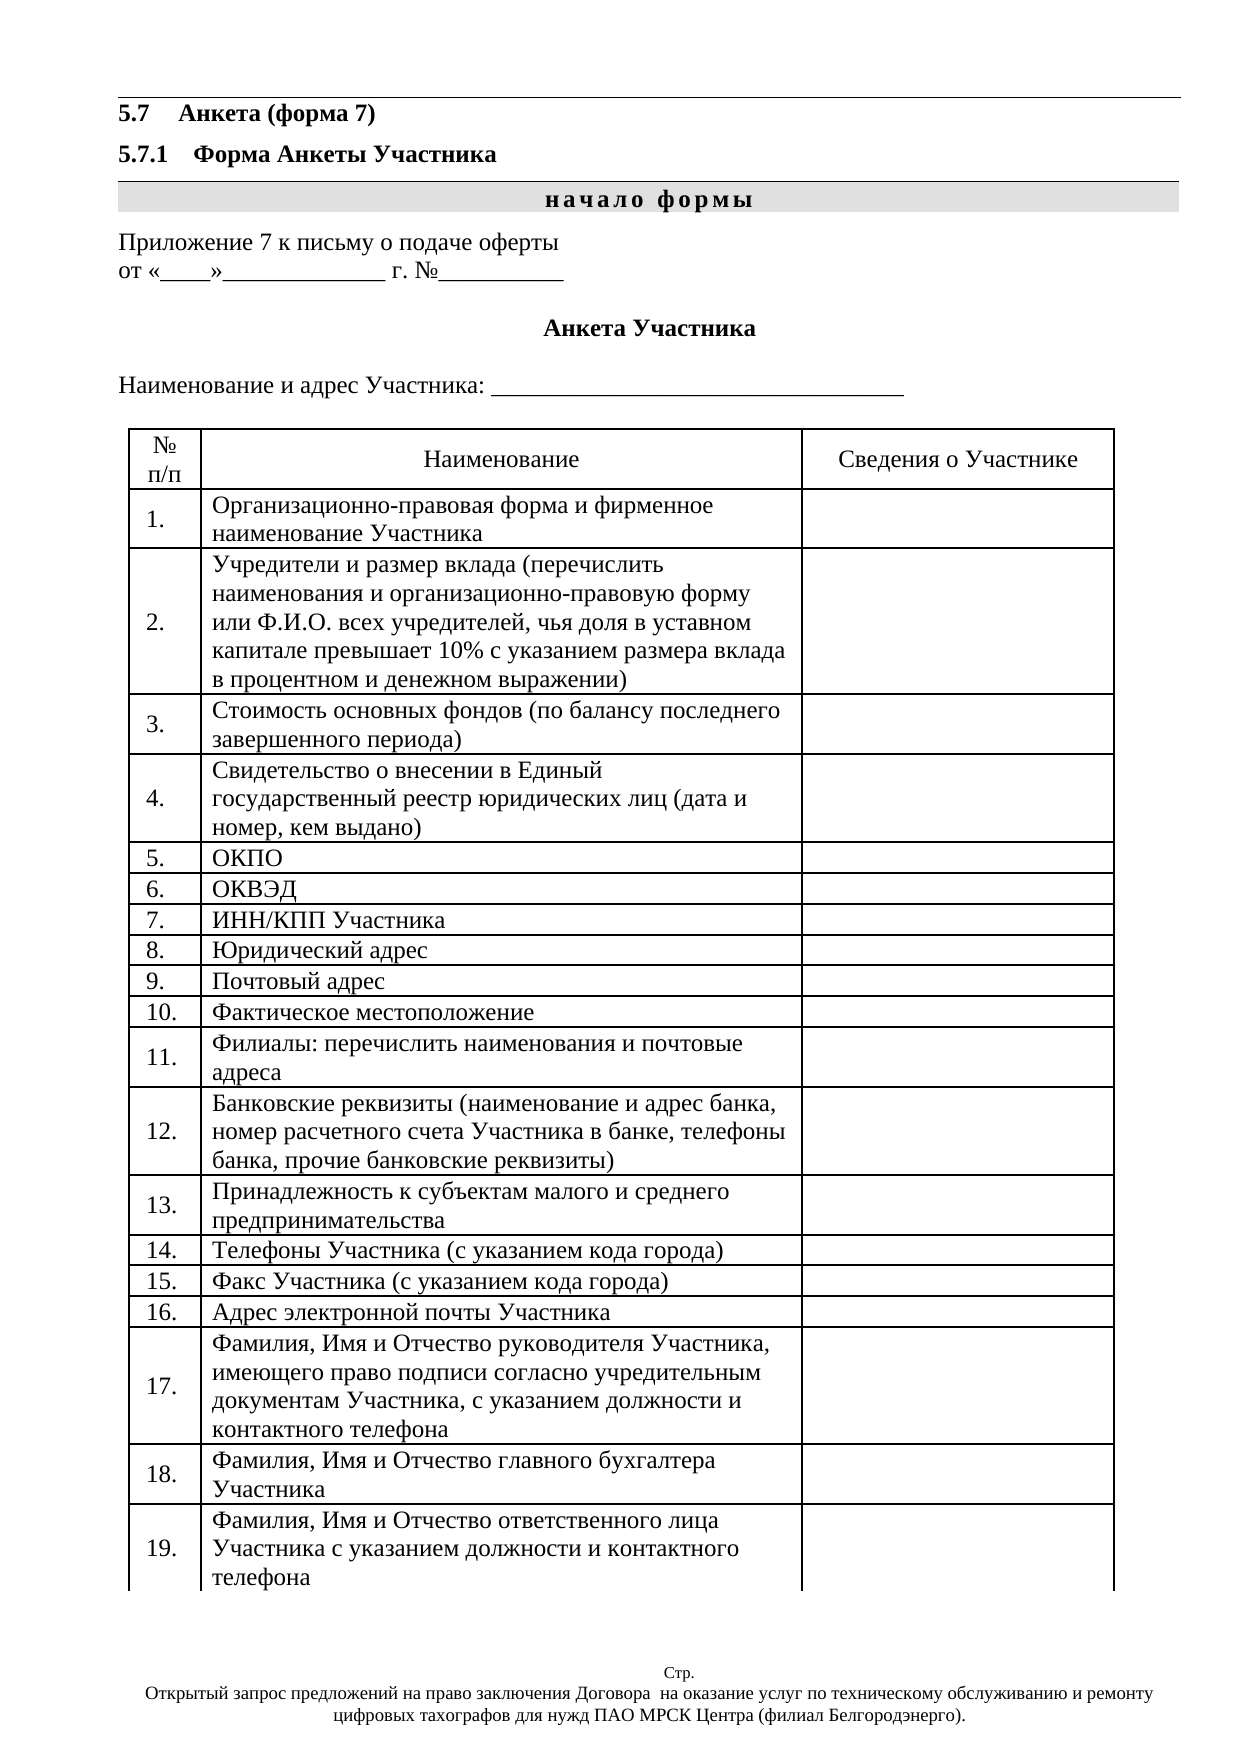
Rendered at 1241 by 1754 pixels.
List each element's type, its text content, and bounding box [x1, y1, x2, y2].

table_cell [803, 966, 1113, 995]
table_cell Фактическое местоположение [202, 997, 801, 1026]
table_cell [130, 1297, 200, 1326]
table_cell Адрес электронной почты Участника [202, 1297, 801, 1326]
table_cell [803, 997, 1113, 1026]
table_cell [130, 1088, 200, 1174]
text Приложение 7 к письму о подаче оферты от «____»_____________ г. №__________ [118, 227, 1181, 284]
table_cell [130, 1328, 200, 1443]
table_cell [803, 1505, 1113, 1591]
table_header № п/п [130, 430, 200, 488]
table_cell [130, 490, 200, 547]
table_cell Свидетельство о внесении в Единый государственный реестр юридических лиц (дата и номер, кем выдано) [202, 755, 801, 841]
table_cell Почтовый адрес [202, 966, 801, 995]
table_cell [803, 755, 1113, 841]
table_cell Стоимость основных фондов (по балансу последнего завершенного периода) [202, 695, 801, 753]
table_cell [130, 843, 200, 872]
table_cell [130, 997, 200, 1026]
table_cell [130, 1266, 200, 1295]
table_cell Фамилия, Имя и Отчество ответственного лица Участника с указанием должности и контактного телефона [202, 1505, 801, 1591]
table_cell Факс Участника (с указанием кода города) [202, 1266, 801, 1295]
table_cell ОКПО [202, 843, 801, 872]
subtitle Анкета (форма 7) [118, 98, 1181, 127]
table_cell [803, 874, 1113, 903]
table_cell [130, 1445, 200, 1503]
table_cell [803, 1028, 1113, 1086]
table_cell Организационно-правовая форма и фирменное наименование Участника [202, 490, 801, 547]
table_cell [130, 755, 200, 841]
table_cell ИНН/КПП Участника [202, 905, 801, 933]
table_cell Банковские реквизиты (наименование и адрес банка, номер расчетного счета Участника в банке, телефоны банка, прочие банковские реквизиты) [202, 1088, 801, 1174]
text Наименование и адрес Участника: _________________________________ [118, 371, 1181, 399]
table_cell [803, 1176, 1113, 1233]
table_cell [130, 1028, 200, 1086]
table_cell [130, 874, 200, 903]
table_cell [803, 905, 1113, 933]
table_cell [803, 1236, 1113, 1264]
table_cell [130, 695, 200, 753]
table_cell [130, 905, 200, 933]
table_cell [803, 843, 1113, 872]
table_cell [803, 549, 1113, 693]
table_header Наименование [202, 430, 801, 488]
table_cell [803, 1445, 1113, 1503]
table_cell [130, 549, 200, 693]
table_cell Учредители и размер вклада (перечислить наименования и организационно-правовую форму или Ф.И.О. всех учредителей, чья доля в уставном капитале превышает 10% с указанием размера вклада в процентном и денежном выражении) [202, 549, 801, 693]
table_cell [130, 1236, 200, 1264]
table_cell ОКВЭД [202, 874, 801, 903]
table_cell [803, 1297, 1113, 1326]
table_cell Юридический адрес [202, 936, 801, 964]
text начало формы [118, 182, 1179, 212]
table_cell Фамилия, Имя и Отчество главного бухгалтера Участника [202, 1445, 801, 1503]
table_cell [130, 936, 200, 964]
table_cell [803, 1266, 1113, 1295]
table_cell Филиалы: перечислить наименования и почтовые адреса [202, 1028, 801, 1086]
table_cell [803, 695, 1113, 753]
table_cell [803, 490, 1113, 547]
table_cell [803, 1328, 1113, 1443]
table_cell [803, 1088, 1113, 1174]
table_cell [130, 966, 200, 995]
table_cell [803, 936, 1113, 964]
text Анкета Участника [118, 313, 1181, 342]
subtitle Форма Анкеты Участника [118, 139, 1181, 168]
table_cell [130, 1176, 200, 1233]
table_header Сведения о Участнике [803, 430, 1113, 488]
table_cell [130, 1505, 200, 1591]
table_cell Фамилия, Имя и Отчество руководителя Участника, имеющего право подписи согласно учредительным документам Участника, с указанием должности и контактного телефона [202, 1328, 801, 1443]
table_cell Телефоны Участника (с указанием кода города) [202, 1236, 801, 1264]
table_cell Принадлежность к субъектам малого и среднего предпринимательства [202, 1176, 801, 1233]
